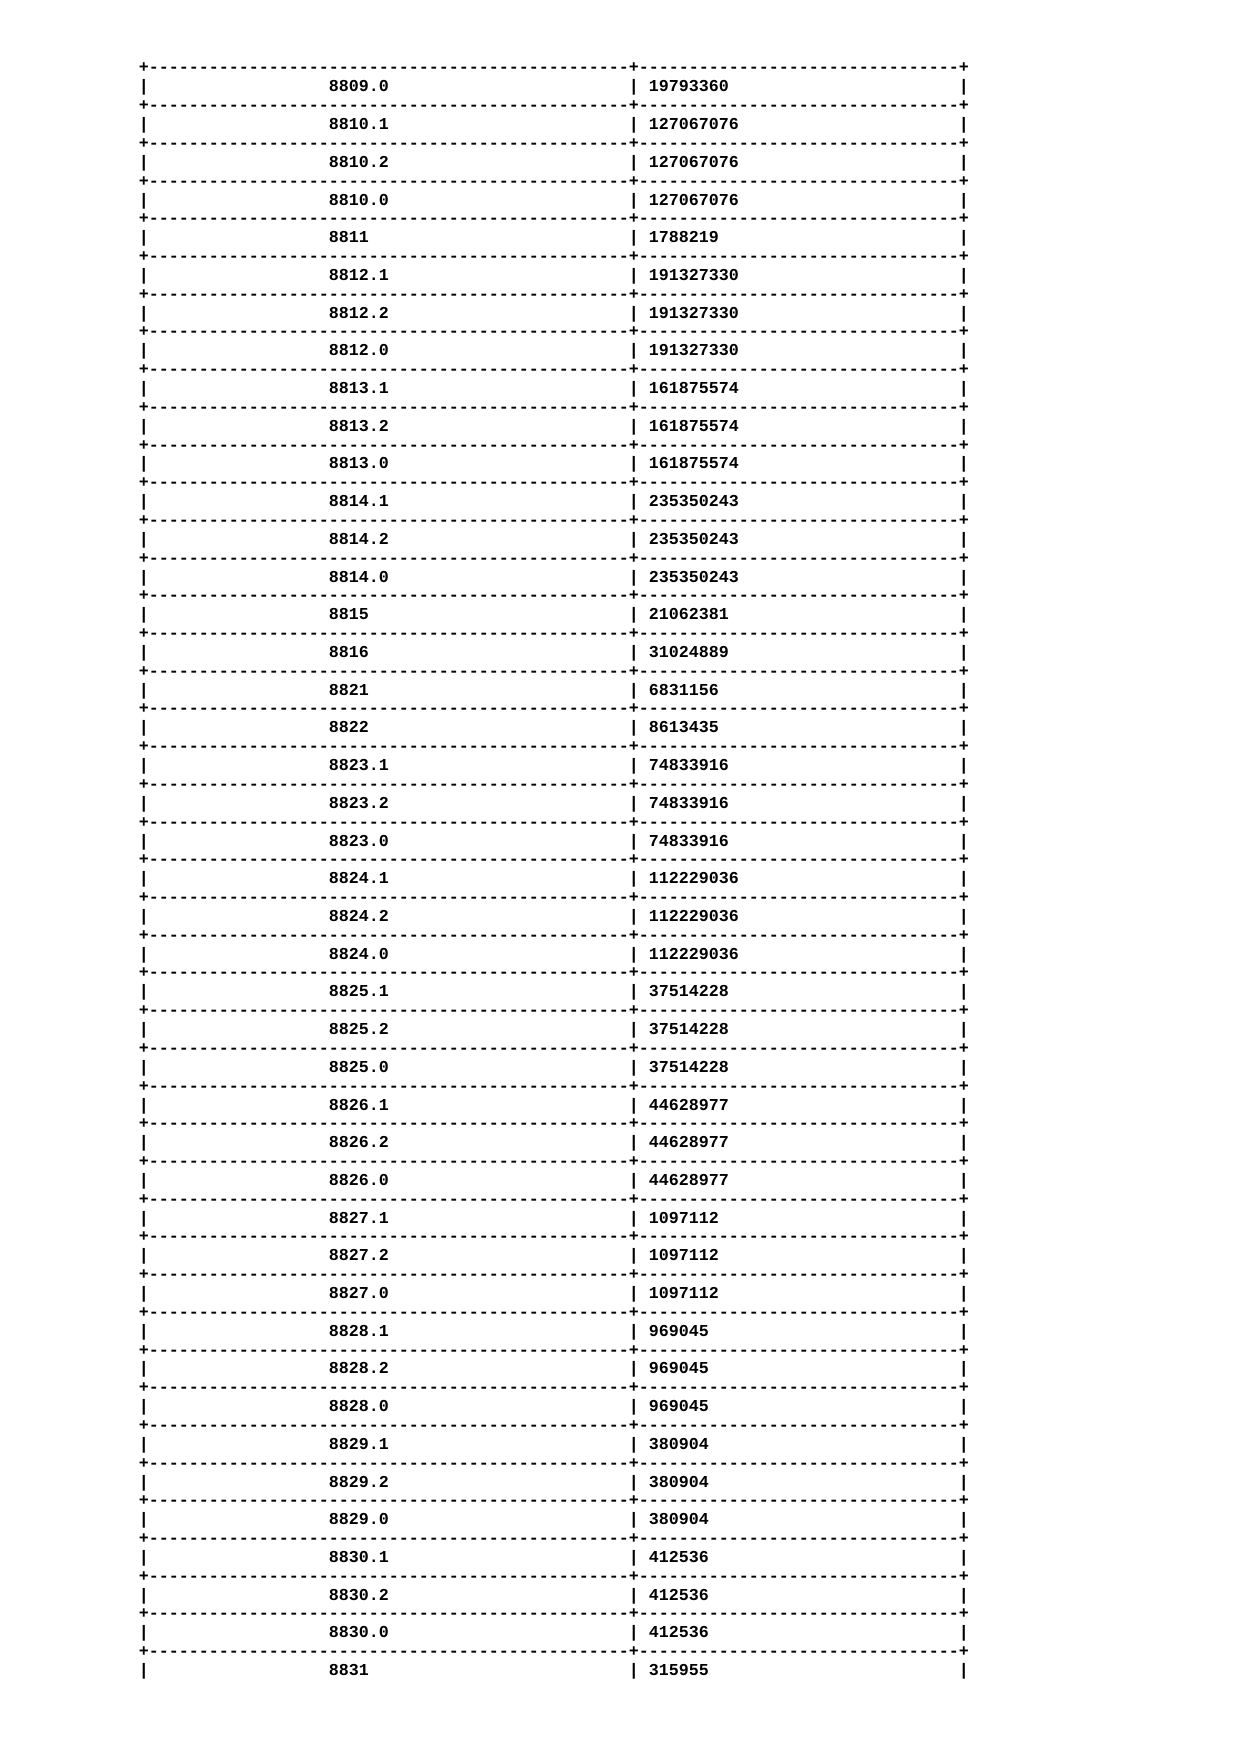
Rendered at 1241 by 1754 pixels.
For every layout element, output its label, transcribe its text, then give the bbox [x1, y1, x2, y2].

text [139, 97, 1101, 116]
text +------------------------------------------------+--------------------------------+ [139, 964, 1101, 983]
text | 8825.2 | 37514228 | [139, 1021, 1101, 1039]
text | 8826.0 | 44628977 | [139, 1171, 1101, 1190]
text +------------------------------------------------+--------------------------------+ [139, 700, 1101, 719]
text | 8813.1 | 161875574 | [139, 379, 1101, 398]
text +------------------------------------------------+--------------------------------+ [139, 1379, 1101, 1398]
text +------------------------------------------------+--------------------------------+ [139, 662, 1101, 681]
text | 8828.1 | 969045 | [139, 1322, 1101, 1341]
text | 8827.0 | 1097112 | [139, 1284, 1101, 1303]
text +------------------------------------------------+--------------------------------+ [139, 1266, 1101, 1284]
text | 8810.2 | 127067076 | [139, 153, 1101, 172]
text | 8813.0 | 161875574 | [139, 455, 1101, 474]
text | 8826.2 | 44628977 | [139, 1134, 1101, 1153]
text +------------------------------------------------+--------------------------------+ [139, 361, 1101, 379]
text +------------------------------------------------+--------------------------------+ [139, 813, 1101, 832]
text | 8827.2 | 1097112 | [139, 1247, 1101, 1266]
text | 8813.2 | 161875574 | [139, 417, 1101, 436]
text +------------------------------------------------+--------------------------------+ [139, 1417, 1101, 1435]
text +------------------------------------------------+--------------------------------+ [139, 738, 1101, 757]
text | 8830.2 | 412536 | [139, 1586, 1101, 1605]
text +------------------------------------------------+--------------------------------+ [139, 398, 1101, 417]
text +------------------------------------------------+--------------------------------+ [139, 549, 1101, 568]
text | 8812.1 | 191327330 | [139, 266, 1101, 285]
text | 8816 | 31024889 | [139, 643, 1101, 662]
text +------------------------------------------------+--------------------------------+ [139, 285, 1101, 304]
text +------------------------------------------------+--------------------------------+ [139, 1115, 1101, 1134]
text | 8829.1 | 380904 | [139, 1435, 1101, 1454]
text +------------------------------------------------+--------------------------------+ [139, 1492, 1101, 1511]
text +------------------------------------------------+--------------------------------+ [139, 776, 1101, 794]
text +------------------------------------------------+--------------------------------+ [139, 587, 1101, 606]
text | 8830.0 | 412536 | [139, 1624, 1101, 1643]
text | 8830.1 | 412536 | [139, 1548, 1101, 1567]
text | 8814.2 | 235350243 | [139, 530, 1101, 549]
text +------------------------------------------------+--------------------------------+ [139, 1153, 1101, 1171]
text +------------------------------------------------+--------------------------------+ [139, 1228, 1101, 1247]
text +------------------------------------------------+--------------------------------+ [139, 248, 1101, 266]
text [139, 1567, 1101, 1586]
text +------------------------------------------------+--------------------------------+ [139, 436, 1101, 455]
text +------------------------------------------------+--------------------------------+ [139, 851, 1101, 870]
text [139, 1643, 1101, 1662]
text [139, 59, 1101, 78]
text +------------------------------------------------+--------------------------------+ [139, 1341, 1101, 1360]
text +------------------------------------------------+--------------------------------+ [139, 1454, 1101, 1473]
text | 8823.0 | 74833916 | [139, 832, 1101, 851]
text | 8814.1 | 235350243 | [139, 493, 1101, 512]
text +------------------------------------------------+--------------------------------+ [139, 625, 1101, 643]
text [139, 172, 1101, 191]
text +------------------------------------------------+--------------------------------+ [139, 1530, 1101, 1548]
text | 8829.0 | 380904 | [139, 1511, 1101, 1530]
text | 8821 | 6831156 | [139, 681, 1101, 700]
text +------------------------------------------------+--------------------------------+ [139, 1303, 1101, 1322]
text | 8824.0 | 112229036 | [139, 945, 1101, 964]
text +------------------------------------------------+--------------------------------+ [139, 926, 1101, 945]
text | 8811 | 1788219 | [139, 229, 1101, 248]
text | 8825.0 | 37514228 | [139, 1058, 1101, 1077]
text +------------------------------------------------+--------------------------------+ [139, 1190, 1101, 1209]
text | 8823.1 | 74833916 | [139, 757, 1101, 776]
text | 8810.1 | 127067076 | [139, 116, 1101, 134]
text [139, 1605, 1101, 1624]
text +------------------------------------------------+--------------------------------+ [139, 474, 1101, 493]
text | 8824.1 | 112229036 | [139, 870, 1101, 889]
text | 8822 | 8613435 | [139, 719, 1101, 738]
text +------------------------------------------------+--------------------------------+ [139, 512, 1101, 530]
text | 8823.2 | 74833916 | [139, 794, 1101, 813]
text +------------------------------------------------+--------------------------------+ [139, 210, 1101, 229]
text | 8828.0 | 969045 | [139, 1398, 1101, 1417]
text | 8824.2 | 112229036 | [139, 907, 1101, 926]
text +------------------------------------------------+--------------------------------+ [139, 889, 1101, 907]
text | 8828.2 | 969045 | [139, 1360, 1101, 1379]
text +------------------------------------------------+--------------------------------+ [139, 323, 1101, 342]
text | 8826.1 | 44628977 | [139, 1096, 1101, 1115]
text | 8814.0 | 235350243 | [139, 568, 1101, 587]
text | 8825.1 | 37514228 | [139, 983, 1101, 1002]
text +------------------------------------------------+--------------------------------+ [139, 1039, 1101, 1058]
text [139, 134, 1101, 153]
text | 8809.0 | 19793360 | [139, 78, 1101, 97]
text | 8815 | 21062381 | [139, 606, 1101, 625]
text +------------------------------------------------+--------------------------------+ [139, 1077, 1101, 1096]
text | 8831 | 315955 | [139, 1662, 1101, 1681]
text | 8812.0 | 191327330 | [139, 342, 1101, 361]
text | 8812.2 | 191327330 | [139, 304, 1101, 323]
text | 8810.0 | 127067076 | [139, 191, 1101, 210]
text | 8827.1 | 1097112 | [139, 1209, 1101, 1228]
text +------------------------------------------------+--------------------------------+ [139, 1002, 1101, 1021]
text | 8829.2 | 380904 | [139, 1473, 1101, 1492]
